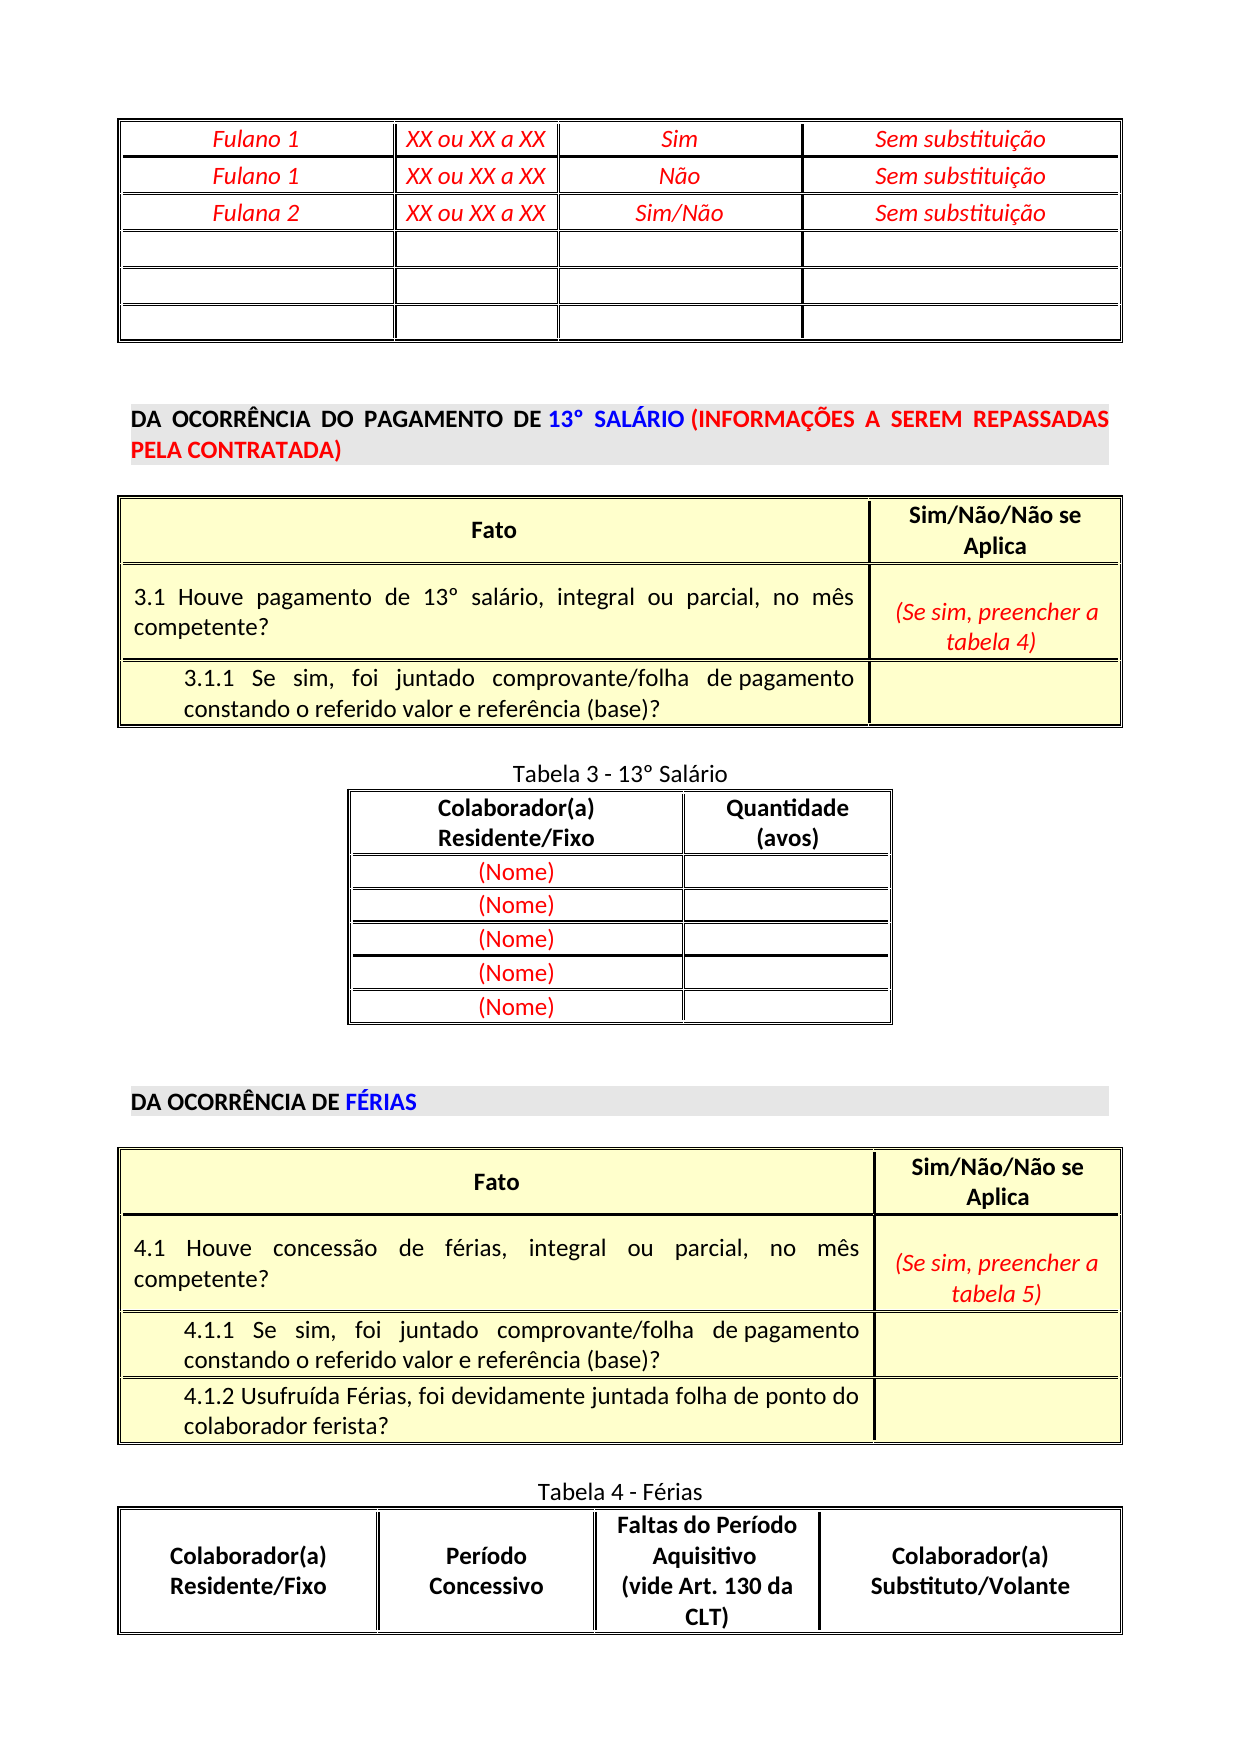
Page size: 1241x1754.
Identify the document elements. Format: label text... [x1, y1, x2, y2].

table_cell Sem substituição [804, 155, 1120, 192]
table_cell (Nome) [349, 853, 684, 886]
text Tabela 3 - 13º Salário [124, 728, 1116, 788]
table_cell Sim [559, 122, 802, 155]
table_cell [395, 306, 559, 339]
table_cell Sim/Não [560, 195, 801, 229]
table_cell Sem substituição [802, 122, 1120, 155]
table_cell 4.1.2 Usufruída Férias, foi devidamente juntada folha de ponto do colaborador ferista? [119, 1376, 874, 1442]
table_header Colaborador(a) Substituto/Volante [819, 1510, 1120, 1631]
table_cell [802, 229, 1121, 266]
table_cell Não [560, 158, 801, 192]
text DA OCORRÊNCIA DE FÉRIAS [131, 1086, 1109, 1116]
table_cell [121, 303, 395, 339]
table_cell XX ou XX a XX [395, 122, 559, 155]
table_cell XX ou XX a XX [397, 195, 557, 229]
table_header Colaborador(a) Residente/Fixo [351, 792, 684, 853]
table_cell [685, 920, 890, 954]
table_header Período Concessivo [378, 1508, 595, 1631]
table_cell (Se sim, preencher a tabela 4) [871, 561, 1120, 658]
table_cell XX ou XX a XX [397, 158, 557, 192]
table_cell 4.1.1 Se sim, foi juntado comprovante/folha de pagamento constando o referido valor e referência (base)? [121, 1310, 873, 1376]
table_cell [685, 886, 890, 920]
text DA OCORRÊNCIA DO PAGAMENTO DE 13º SALÁRIO (INFORMAÇÕES A SEREM REPASSADAS PELA CONTRATADA) [131, 404, 1109, 465]
table_cell [119, 229, 395, 266]
table_cell [397, 269, 557, 302]
table_cell [119, 266, 395, 302]
table_header Fato [121, 497, 869, 561]
table_cell Fulano 1 [121, 120, 395, 155]
table_header Fato [119, 1148, 874, 1213]
table_cell (Se sim, preencher a tabela 5) [876, 1213, 1121, 1309]
table_cell [560, 269, 801, 302]
table_header Quantidade (avos) [684, 792, 890, 853]
table_cell [802, 266, 1121, 302]
table_header Faltas do Período Aquisitivo (vide Art. 130 da CLT) [595, 1510, 819, 1631]
table_cell 3.1 Houve pagamento de 13º salário, integral ou parcial, no mês competente? [121, 561, 868, 658]
table_cell (Nome) [351, 954, 682, 988]
table_cell [874, 1376, 1121, 1442]
table_cell [876, 1310, 1120, 1376]
table_cell (Nome) [351, 920, 682, 954]
table_cell [560, 232, 801, 266]
table_cell (Nome) [351, 886, 682, 920]
table_cell Fulana 2 [119, 192, 395, 229]
table_cell (Nome) [349, 988, 684, 1021]
table_cell [802, 303, 1120, 339]
table_cell 3.1.1 Se sim, foi juntado comprovante/folha de pagamento constando o referido valor e referência (base)? [121, 658, 869, 724]
table_cell [684, 853, 891, 886]
table_cell 4.1 Houve concessão de férias, integral ou parcial, no mês competente? [119, 1213, 873, 1309]
table_cell [685, 954, 890, 988]
table_header Sim/Não/Não se Aplica [869, 499, 1120, 561]
text Tabela 4 - Férias [124, 1445, 1116, 1506]
table_cell [559, 306, 802, 339]
table_cell [684, 988, 891, 1021]
table_cell Fulano 1 [121, 155, 393, 192]
table_cell Sem substituição [802, 192, 1121, 229]
table_cell [397, 232, 557, 266]
table_cell [869, 658, 1120, 724]
table_header Colaborador(a) Residente/Fixo [121, 1508, 378, 1631]
table_header Sim/Não/Não se Aplica [874, 1150, 1120, 1213]
